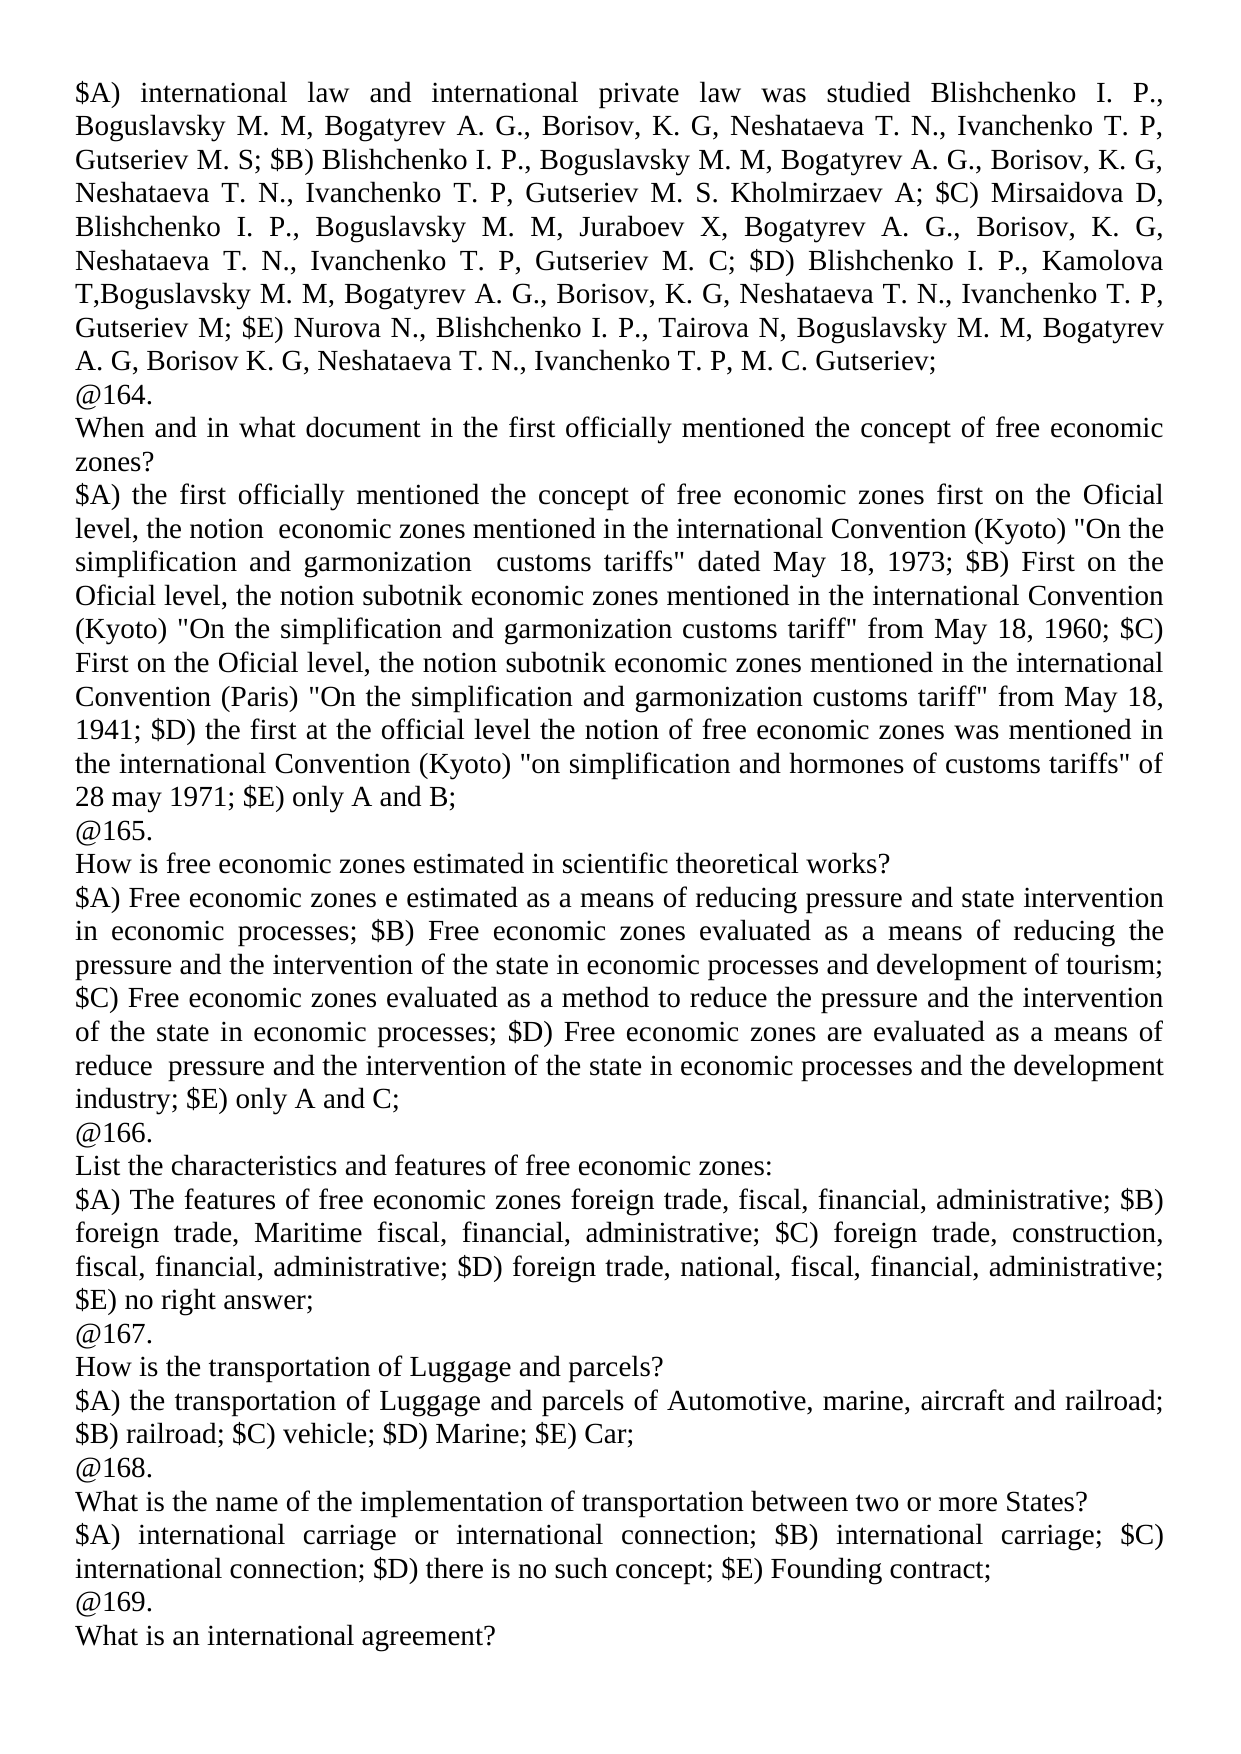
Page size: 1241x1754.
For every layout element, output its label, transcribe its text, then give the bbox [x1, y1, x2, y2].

text $A) the first officially mentioned the concept of free economic zones first on the Oficial level, the notion economic zones mentioned in the international Convention (Kyoto) "On the simplification and garmonization customs tariffs" dated May 18, 1973; $B) First on the Oficial level, the notion subotnik economic zones mentioned in the international Convention (Kyoto) "On the simplification and garmonization customs tariff" from May 18, 1960; $C) First on the Oficial level, the notion subotnik economic zones mentioned in the international Convention (Paris) "On the simplification and garmonization customs tariff" from May 18, 1941; $D) the first at the official level the notion of free economic zones was mentioned in the international Convention (Kyoto) "on simplification and hormones of customs tariffs" of 28 may 1971; $E) only A and B; [75, 477, 1165, 813]
text What is the name of the implementation of transportation between two or more States? [75, 1484, 1165, 1517]
text @168. [75, 1450, 1165, 1484]
text How is free economic zones estimated in scientific theoretical works? [75, 846, 1165, 880]
text How is the transportation of Luggage and parcels? [75, 1349, 1165, 1383]
text When and in what document in the first officially mentioned the concept of free economic zones? [75, 410, 1165, 477]
text @169. [75, 1584, 1165, 1618]
text $A) The features of free economic zones foreign trade, fiscal, financial, administrative; $B) foreign trade, Maritime fiscal, financial, administrative; $C) foreign trade, construction, fiscal, financial, administrative; $D) foreign trade, national, fiscal, financial, administrative; $E) no right answer; [75, 1182, 1165, 1316]
text $A) Free economic zones e estimated as a means of reducing pressure and state intervention in economic processes; $B) Free economic zones evaluated as a means of reducing the pressure and the intervention of the state in economic processes and development of tourism; $C) Free economic zones evaluated as a method to reduce the pressure and the intervention of the state in economic processes; $D) Free economic zones are evaluated as a means of reduce pressure and the intervention of the state in economic processes and the development industry; $E) only A and C; [75, 880, 1165, 1115]
text @165. [75, 813, 1165, 846]
text @164. [75, 377, 1165, 410]
text $A) international carriage or international connection; $B) international carriage; $C) international connection; $D) there is no such concept; $E) Founding contract; [75, 1517, 1165, 1584]
text List the characteristics and features of free economic zones: [75, 1148, 1165, 1182]
text What is an international agreement? [75, 1618, 1165, 1651]
text $A) the transportation of Luggage and parcels of Automotive, marine, aircraft and railroad; $B) railroad; $C) vehicle; $D) Marine; $E) Car; [75, 1383, 1165, 1450]
text @166. [75, 1115, 1165, 1148]
text @167. [75, 1316, 1165, 1349]
text $A) international law and international private law was studied Blishchenko I. P., Boguslavsky M. M, Bogatyrev A. G., Borisov, K. G, Neshataeva T. N., Ivanchenko T. P, Gutseriev M. S; $B) Blishchenko I. P., Boguslavsky M. M, Bogatyrev A. G., Borisov, K. G, Neshataeva T. N., Ivanchenko T. P, Gutseriev M. S. Kholmirzaev A; $C) Mirsaidova D, Blishchenko I. P., Boguslavsky M. M, Juraboev X, Bogatyrev A. G., Borisov, K. G, Neshataeva T. N., Ivanchenko T. P, Gutseriev M. C; $D) Blishchenko I. P., Kamolova T,Boguslavsky M. M, Bogatyrev A. G., Borisov, K. G, Neshataeva T. N., Ivanchenko T. P, Gutseriev M; $E) Nurova N., Blishchenko I. P., Tairova N, Boguslavsky M. M, Bogatyrev A. G, Borisov K. G, Neshataeva T. N., Ivanchenko T. P, M. C. Gutseriev; [75, 75, 1165, 377]
